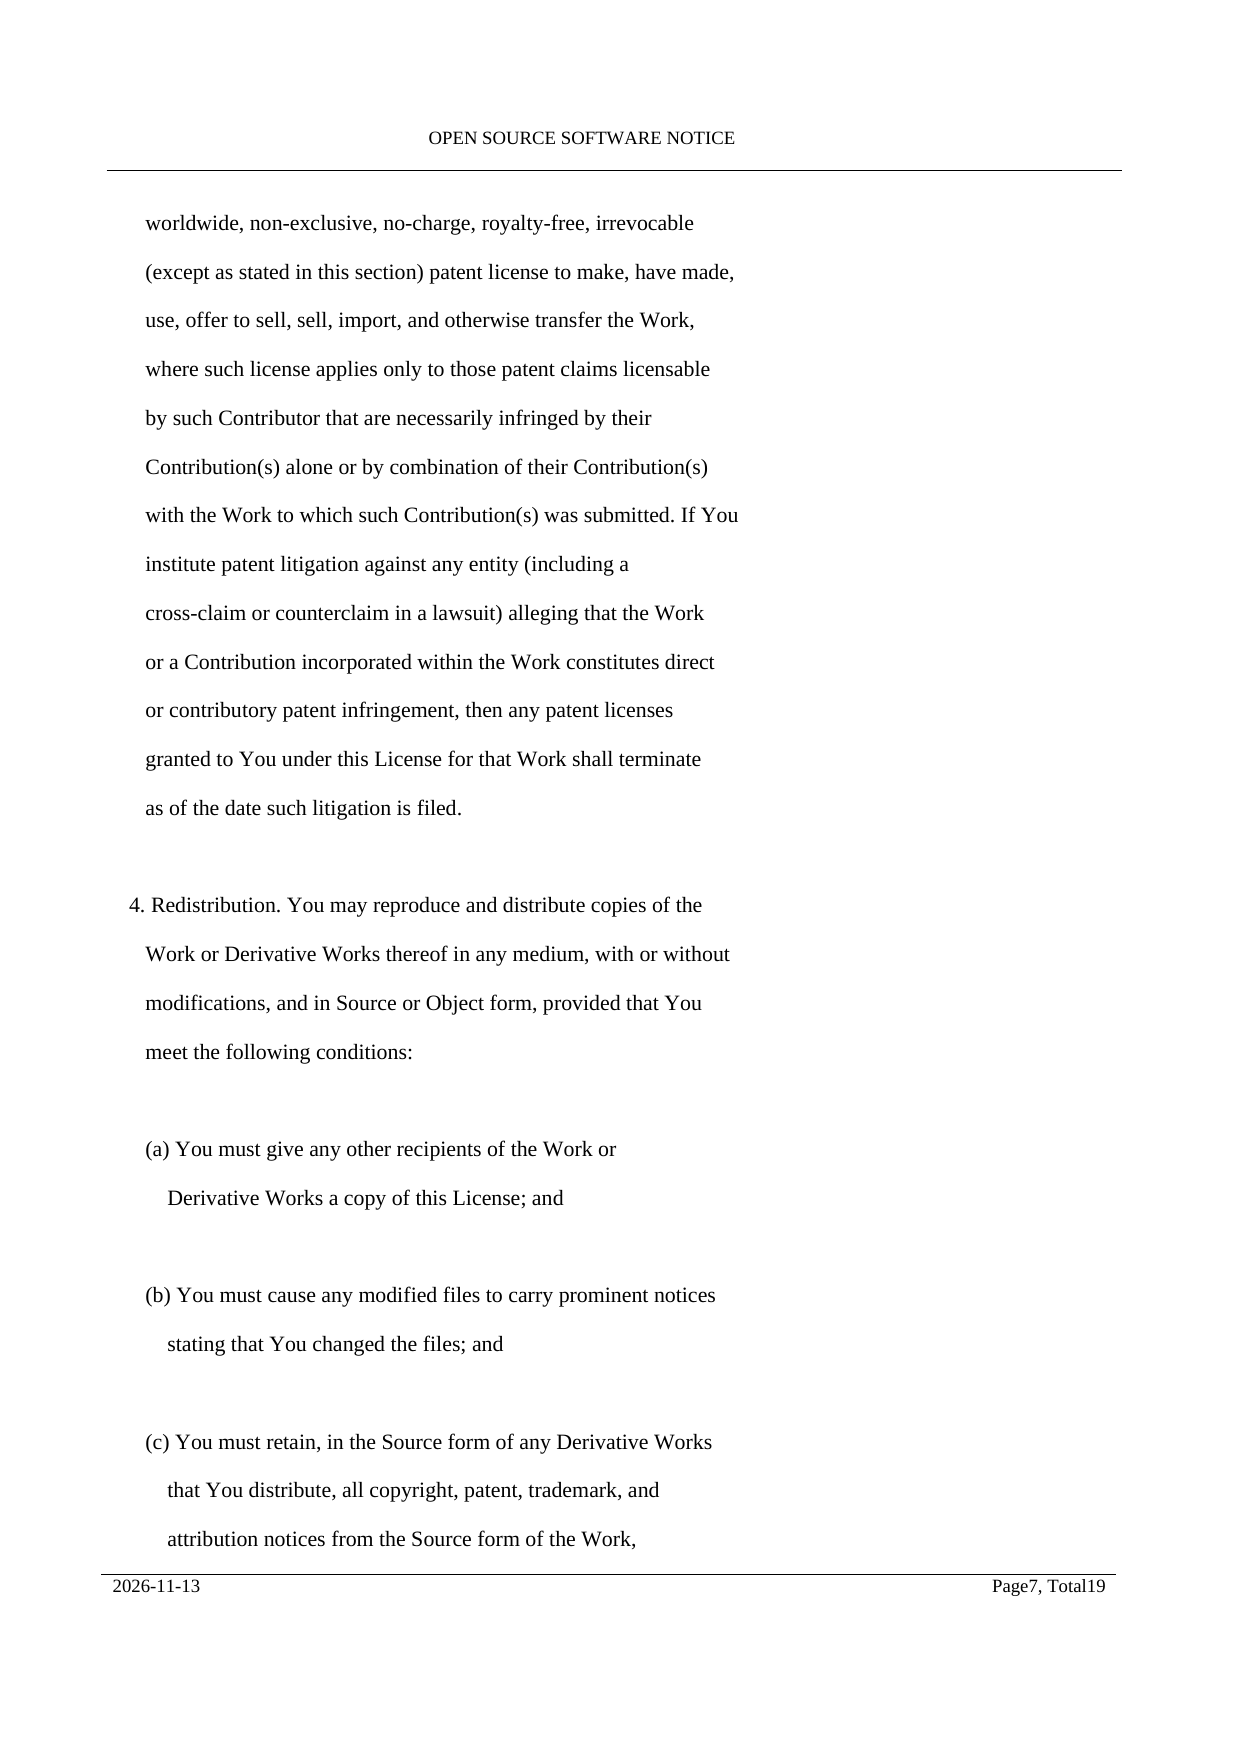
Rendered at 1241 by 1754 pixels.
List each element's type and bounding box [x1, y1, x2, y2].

text [112, 206, 1128, 1555]
